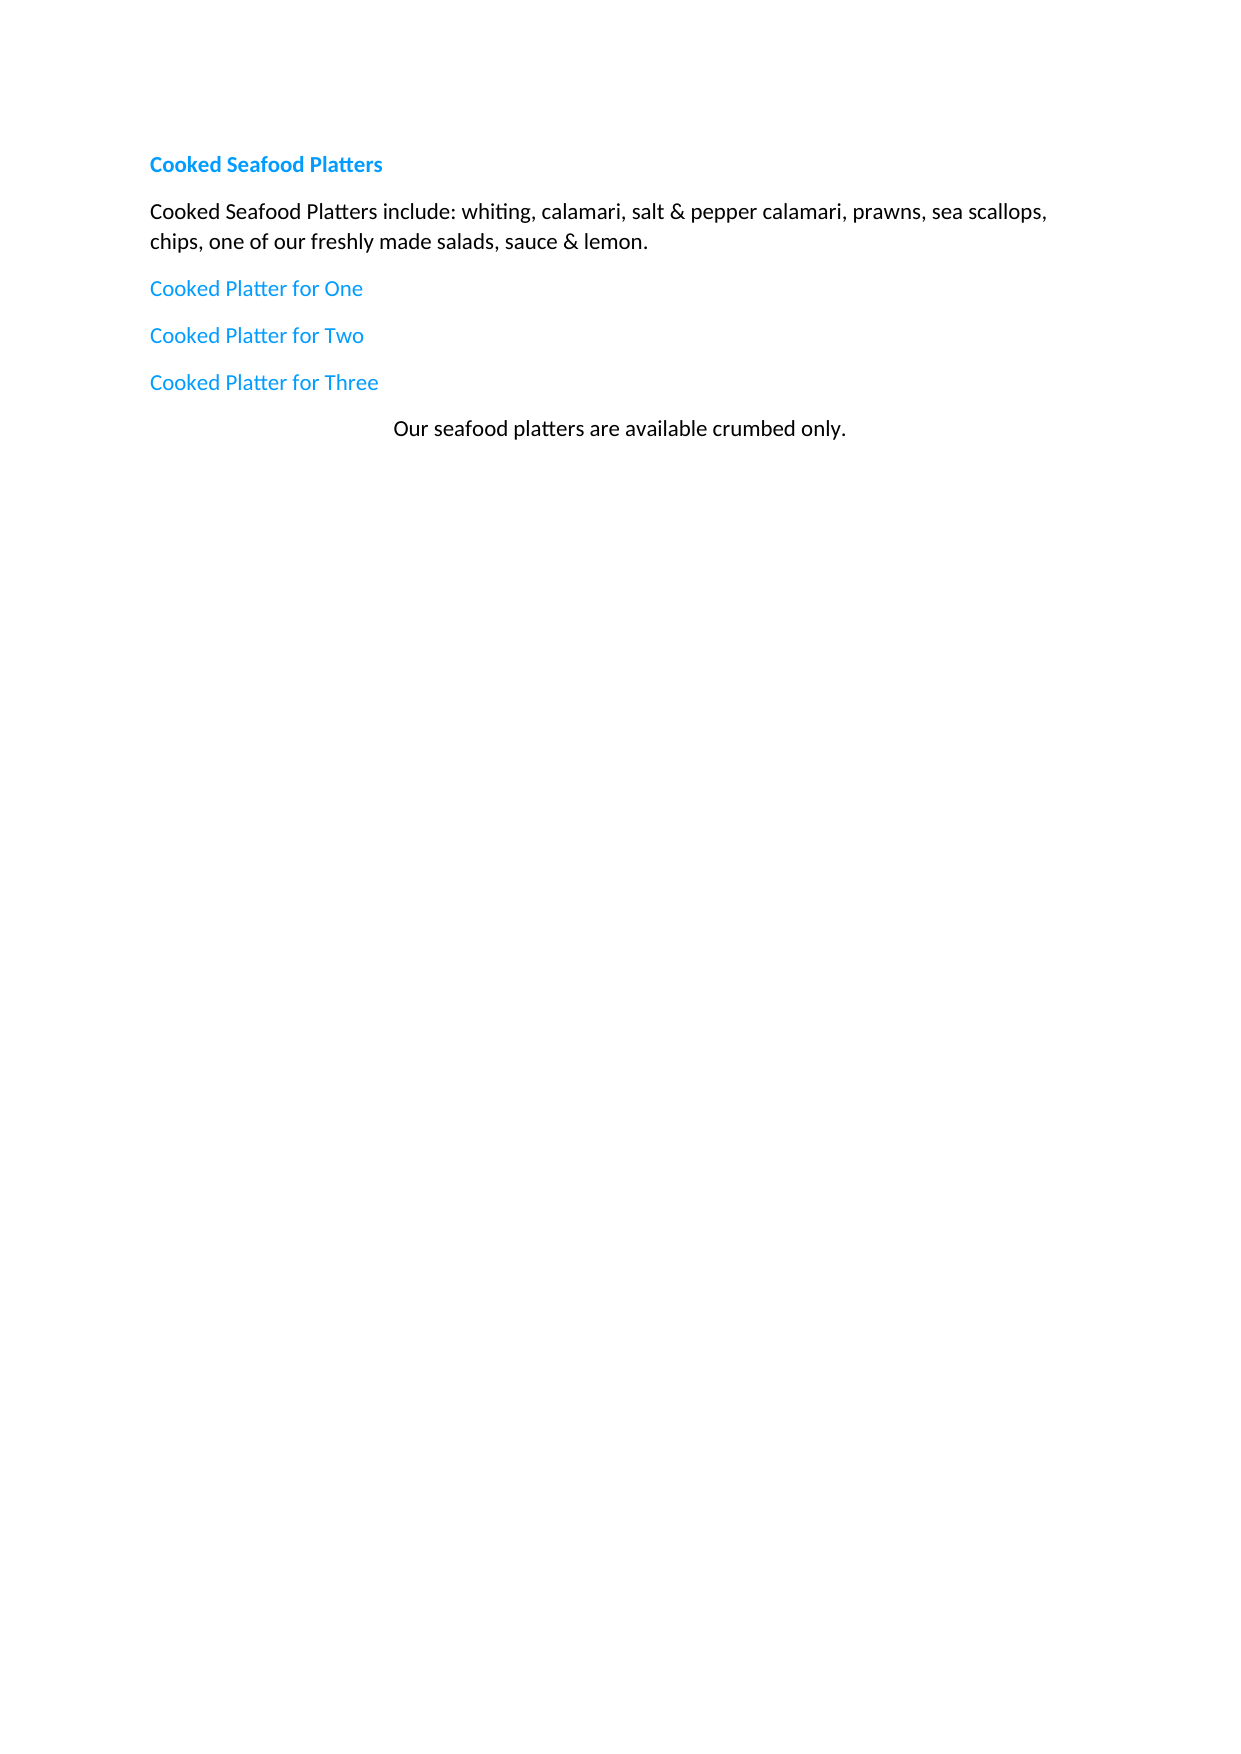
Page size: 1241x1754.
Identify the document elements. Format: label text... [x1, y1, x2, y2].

text Cooked Platter for Three [150, 368, 1090, 396]
text Our seafood platters are available crumbed only. [150, 414, 1090, 443]
text Cooked Platter for One [150, 274, 1090, 302]
text Cooked Seafood Platters [150, 150, 1090, 178]
text Cooked Platter for Two [150, 321, 1090, 349]
text Cooked Seafood Platters include: whiting, calamari, salt & pepper calamari, prawns, sea scallops, chips, one of our freshly made salads, sauce & lemon. [150, 197, 1090, 255]
